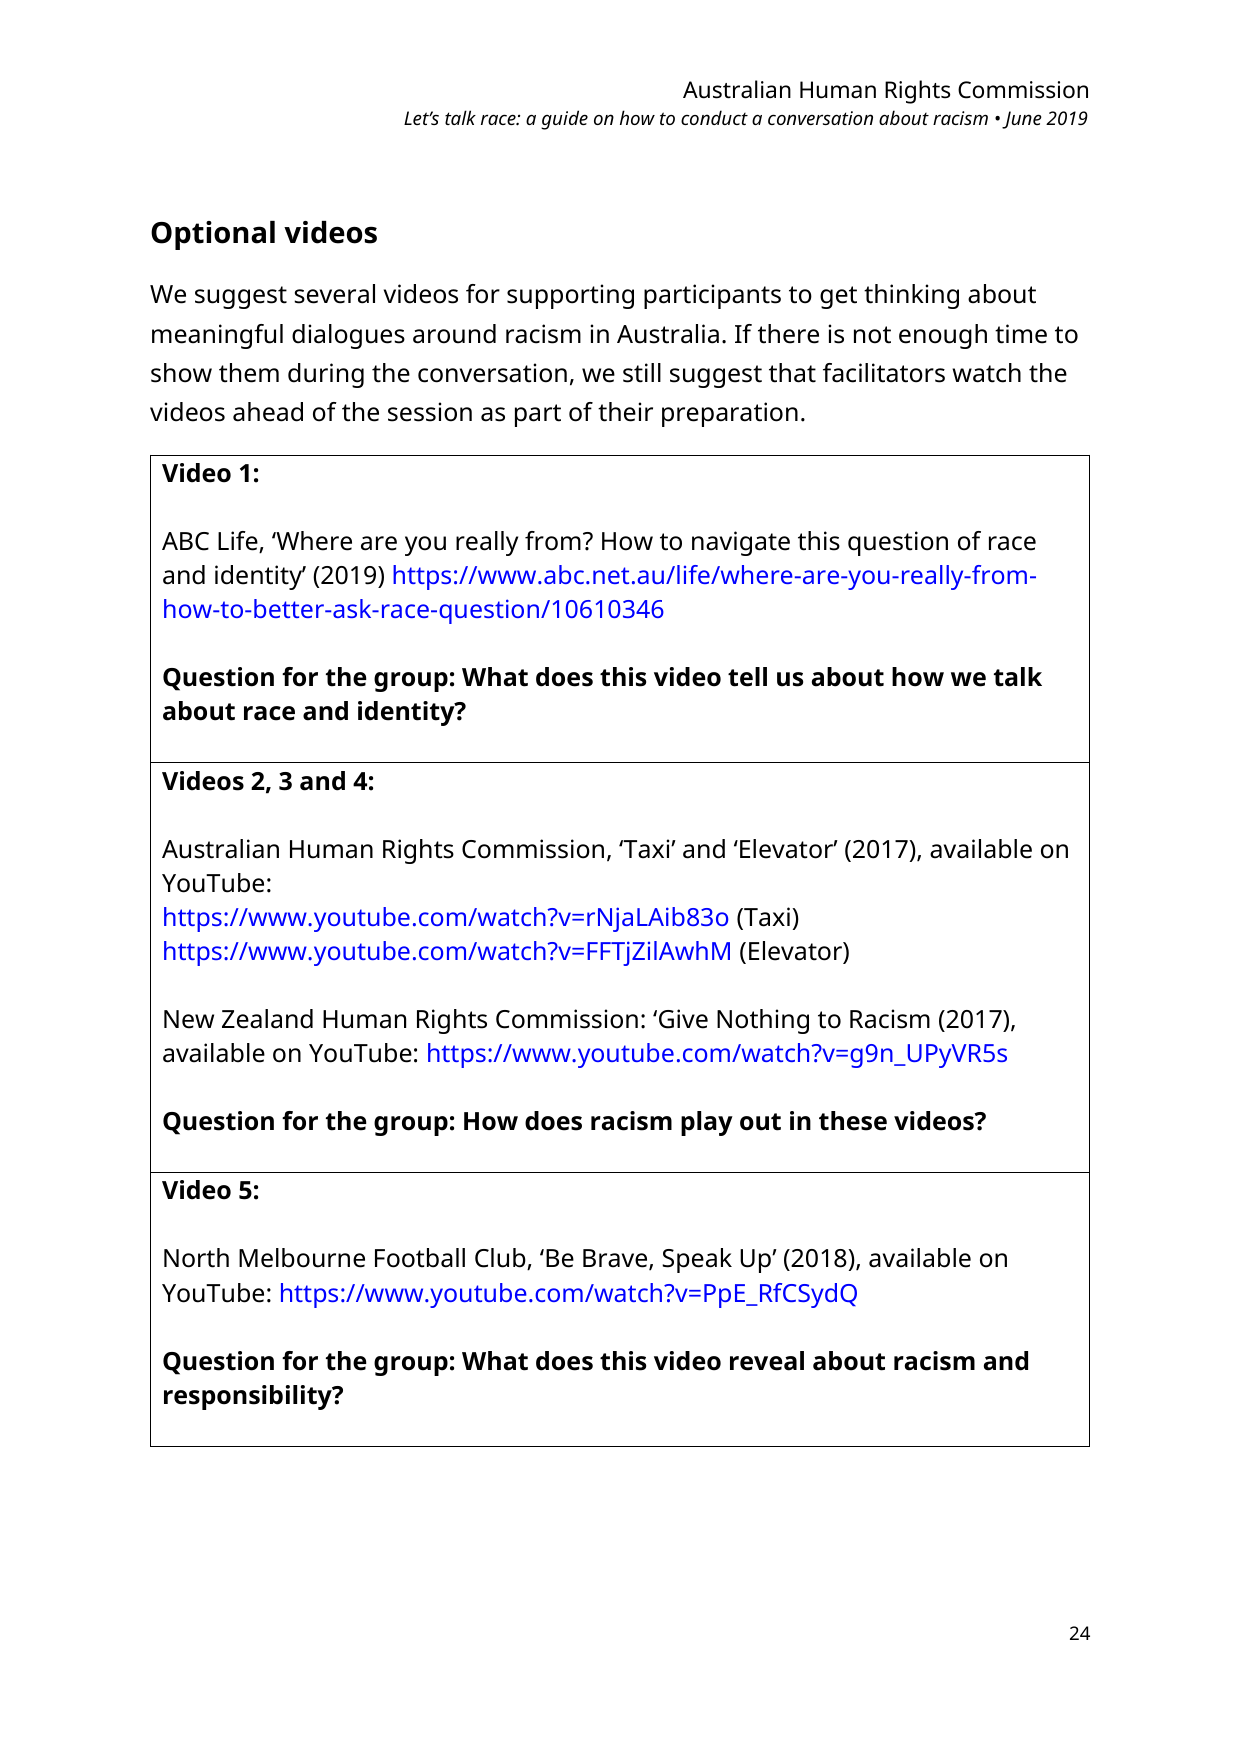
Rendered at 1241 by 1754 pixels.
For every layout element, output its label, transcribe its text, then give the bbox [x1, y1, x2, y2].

text We suggest several videos for supporting participants to get thinking about meaningful dialogues around racism in Australia. If there is not enough time to show them during the conversation, we still suggest that facilitators watch the videos ahead of the session as part of their preparation. [150, 277, 1090, 429]
table_cell Video 5: North Melbourne Football Club, ‘Be Brave, Speak Up’ (2018), available on YouTube: https://www.youtube.com/watch?v=PpE_RfCSydQ Question for the group: What does this video reveal about racism and responsibility? [151, 1173, 1089, 1446]
table_cell Videos 2, 3 and 4: Australian Human Rights Commission, ‘Taxi’ and ‘Elevator’ (2017), available on YouTube: https://www.youtube.com/watch?v=rNjaLAib83o (Taxi) https://www.youtube.com/watch?v=FFTjZilAwhM (Elevator) New Zealand Human Rights Commission: ‘Give Nothing to Racism (2017), available on YouTube: https://www.youtube.com/watch?v=g9n_UPyVR5s Question for the group: How does racism play out in these videos? [151, 763, 1089, 1172]
subtitle Optional videos [150, 212, 1090, 252]
table_header Video 1: ABC Life, ‘Where are you really from? How to navigate this question of race and identity’ (2019) https://www.abc.net.au/life/where-are-you-really-from-how-to-better-ask-race-question/10610346 Question for the group: What does this video tell us about how we talk about race and identity? [151, 456, 1089, 762]
